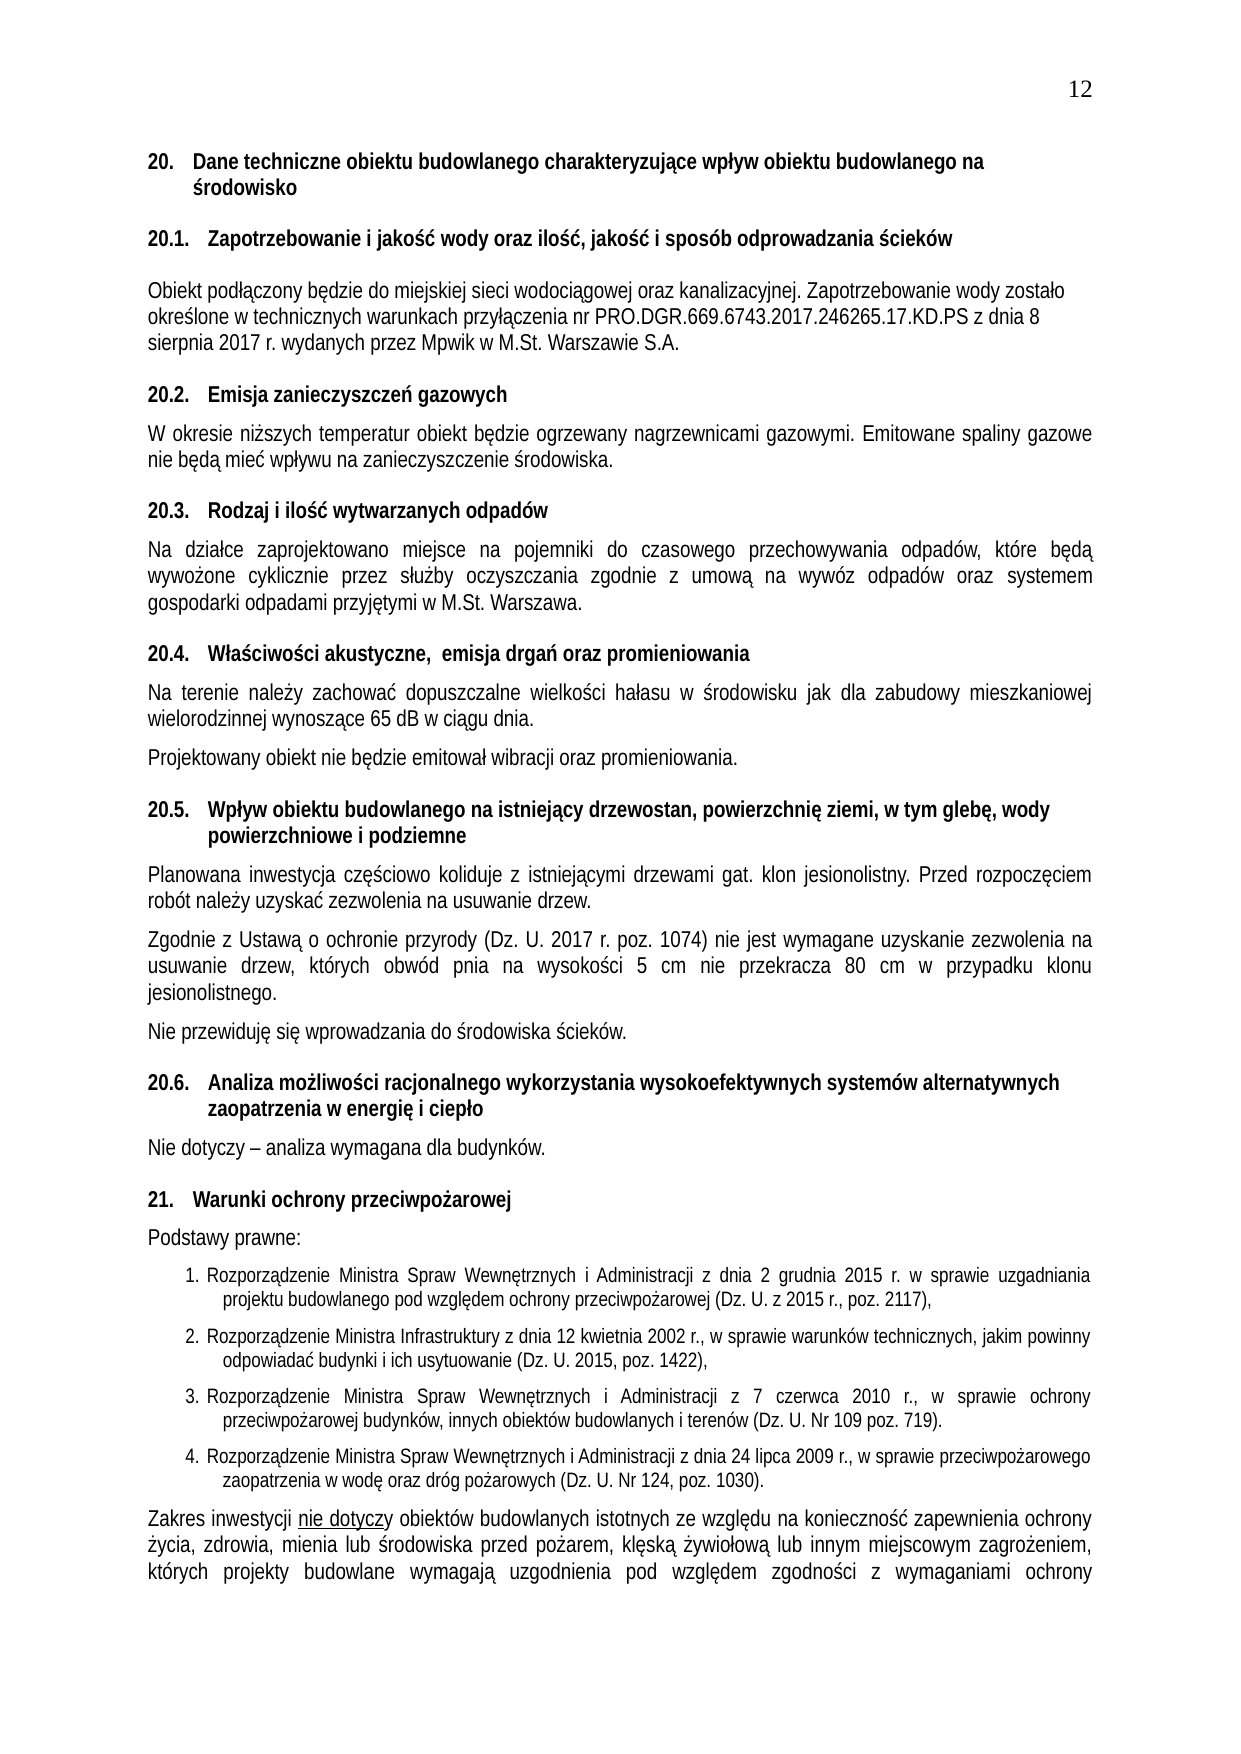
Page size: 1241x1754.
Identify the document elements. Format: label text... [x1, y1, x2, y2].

text Zgodnie z Ustawą o ochronie przyrody (Dz. U. 2017 r. poz. 1074) nie jest wymagane uzyskanie zezwolenia na usuwanie drzew, których obwód pnia na wysokości 5 cm nie przekracza 80 cm w przypadku klonu jesionolistnego. [148, 926, 1093, 1005]
text Nie przewiduję się wprowadzania do środowiska ścieków. [148, 1018, 1093, 1044]
list Rozporządzenie Ministra Spraw Wewnętrznych i Administracji z 7 czerwca 2010 r., w sprawie ochrony przeciwpożarowej budynków, innych obiektów budowlanych i terenów (Dz. U. Nr 109 poz. 719). [185, 1384, 1093, 1432]
text Na działce zaprojektowano miejsce na pojemniki do czasowego przechowywania odpadów, które będą wywożone cyklicznie przez służby oczyszczania zgodnie z umową na wywóz odpadów oraz systemem gospodarki odpadami przyjętymi w M.St. Warszawa. [148, 536, 1093, 615]
list Rozporządzenie Ministra Spraw Wewnętrznych i Administracji z dnia 24 lipca 2009 r., w sprawie przeciwpożarowego zaopatrzenia w wodę oraz dróg pożarowych (Dz. U. Nr 124, poz. 1030). [185, 1444, 1093, 1492]
text W okresie niższych temperatur obiekt będzie ogrzewany nagrzewnicami gazowymi. Emitowane spaliny gazowe nie będą mieć wpływu na zanieczyszczenie środowiska. [148, 419, 1093, 472]
subtitle Emisja zanieczyszczeń gazowych [148, 381, 1093, 407]
text Na terenie należy zachować dopuszczalne wielkości hałasu w środowisku jak dla zabudowy mieszkaniowej wielorodzinnej wynoszące 65 dB w ciągu dnia. [148, 679, 1093, 732]
subtitle Rodzaj i ilość wytwarzanych odpadów [148, 497, 1093, 524]
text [148, 1505, 1093, 1584]
subtitle Analiza możliwości racjonalnego wykorzystania wysokoefektywnych systemów alternatywnych zaopatrzenia w energię i ciepło [148, 1069, 1093, 1122]
subtitle Wpływ obiektu budowlanego na istniejący drzewostan, powierzchnię ziemi, w tym glebę, wody powierzchniowe i podziemne [148, 796, 1093, 848]
text Podstawy prawne: [148, 1224, 1093, 1251]
list Rozporządzenie Ministra Spraw Wewnętrznych i Administracji z dnia 2 grudnia 2015 r. w sprawie uzgadniania projektu budowlanego pod względem ochrony przeciwpożarowej (Dz. U. z 2015 r., poz. 2117), [185, 1263, 1093, 1311]
text Nie dotyczy – analiza wymagana dla budynków. [148, 1134, 1093, 1161]
list Rozporządzenie Ministra Infrastruktury z dnia 12 kwietnia 2002 r., w sprawie warunków technicznych, jakim powinny odpowiadać budynki i ich usytuowanie (Dz. U. 2015, poz. 1422), [185, 1324, 1093, 1372]
subtitle Właściwości akustyczne, emisja drgań oraz promieniowania [148, 640, 1093, 667]
subtitle Zapotrzebowanie i jakość wody oraz ilość, jakość i sposób odprowadzania ścieków [148, 225, 1093, 252]
subtitle Dane techniczne obiektu budowlanego charakteryzujące wpływ obiektu budowlanego na środowisko [148, 148, 1093, 200]
text Planowana inwestycja częściowo koliduje z istniejącymi drzewami gat. klon jesionolistny. Przed rozpoczęciem robót należy uzyskać zezwolenia na usuwanie drzew. [148, 861, 1093, 913]
subtitle Warunki ochrony przeciwpożarowej [148, 1186, 1093, 1212]
subtitle Obiekt podłączony będzie do miejskiej sieci wodociągowej oraz kanalizacyjnej. Zapotrzebowanie wody zostało określone w technicznych warunkach przyłączenia nr PRO.DGR.669.6743.2017.246265.17.KD.PS z dnia 8 sierpnia 2017 r. wydanych przez Mpwik w M.St. Warszawie S.A. [148, 277, 1093, 356]
text Projektowany obiekt nie będzie emitował wibracji oraz promieniowania. [148, 744, 1093, 771]
